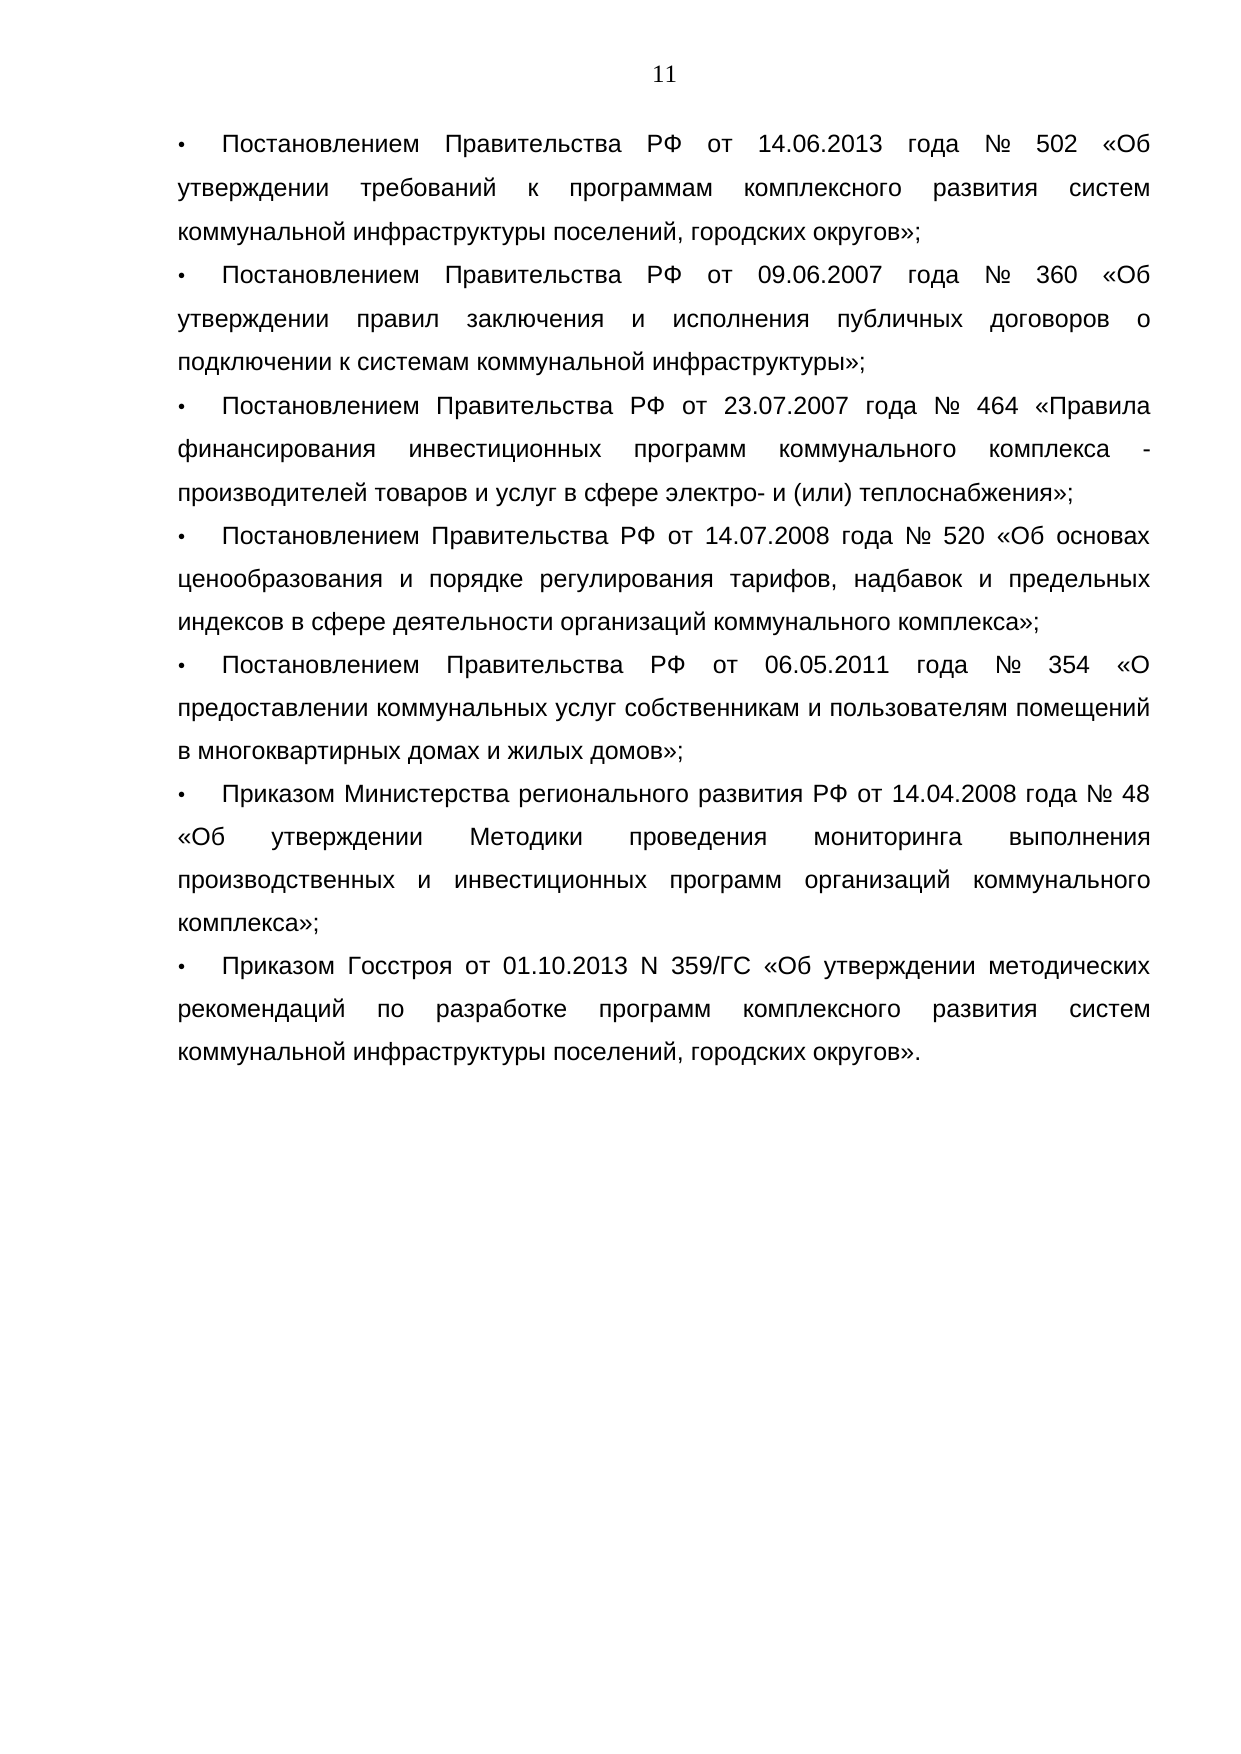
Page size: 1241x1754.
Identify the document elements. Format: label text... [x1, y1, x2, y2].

list Постановлением Правительства РФ от 06.05.2011 года № 354 «О предоставлении коммунальных услуг собственникам и пользователям помещений в многоквартирных домах и жилых домов»; [177, 639, 1152, 768]
list Постановлением Правительства РФ от 23.07.2007 года № 464 «Правила финансирования инвестиционных программ коммунального комплекса - производителей товаров и услуг в сфере электро- и (или) теплоснабжения»; [177, 379, 1152, 510]
list Постановлением Правительства РФ от 14.06.2013 года № 502 «Об утверждении требований к программам комплексного развития систем коммунальной инфраструктуры поселений, городских округов»; [177, 118, 1152, 249]
list Приказом Министерства регионального развития РФ от 14.04.2008 года № 48 «Об утверждении Методики проведения мониторинга выполнения производственных и инвестиционных программ организаций коммунального комплекса»; [177, 768, 1152, 940]
list Постановлением Правительства РФ от 09.06.2007 года № 360 «Об утверждении правил заключения и исполнения публичных договоров о подключении к системам коммунальной инфраструктуры»; [177, 249, 1152, 379]
list Приказом Госстроя от 01.10.2013 N 359/ГС «Об утверждении методических рекомендаций по разработке программ комплексного развития систем коммунальной инфраструктуры поселений, городских округов». [177, 940, 1152, 1069]
list Постановлением Правительства РФ от 14.07.2008 года № 520 «Об основах ценообразования и порядке регулирования тарифов, надбавок и предельных индексов в сфере деятельности организаций коммунального комплекса»; [177, 510, 1152, 639]
